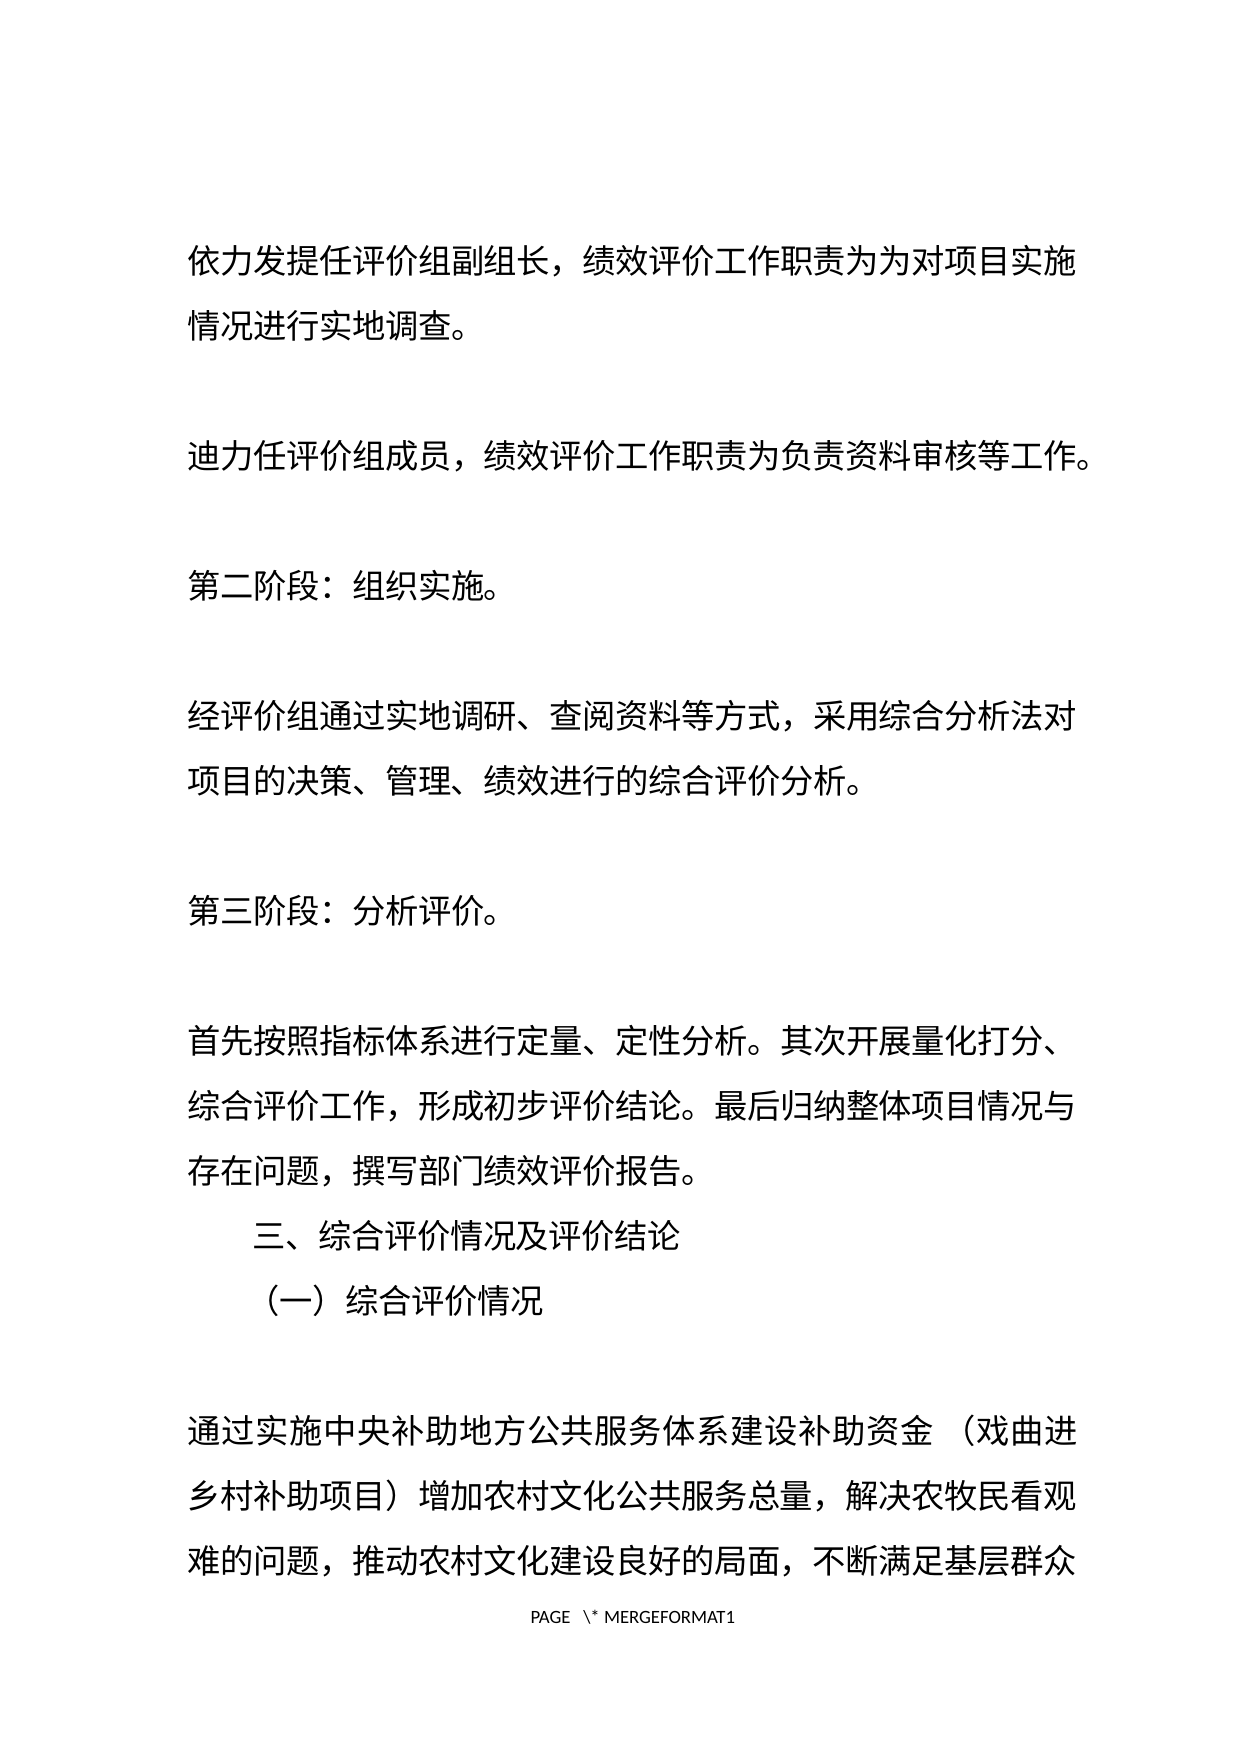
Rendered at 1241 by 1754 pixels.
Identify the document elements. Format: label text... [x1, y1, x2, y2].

text 三、综合评价情况及评价结论 [187, 1202, 1078, 1267]
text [187, 162, 1078, 1202]
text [187, 1267, 1078, 1592]
